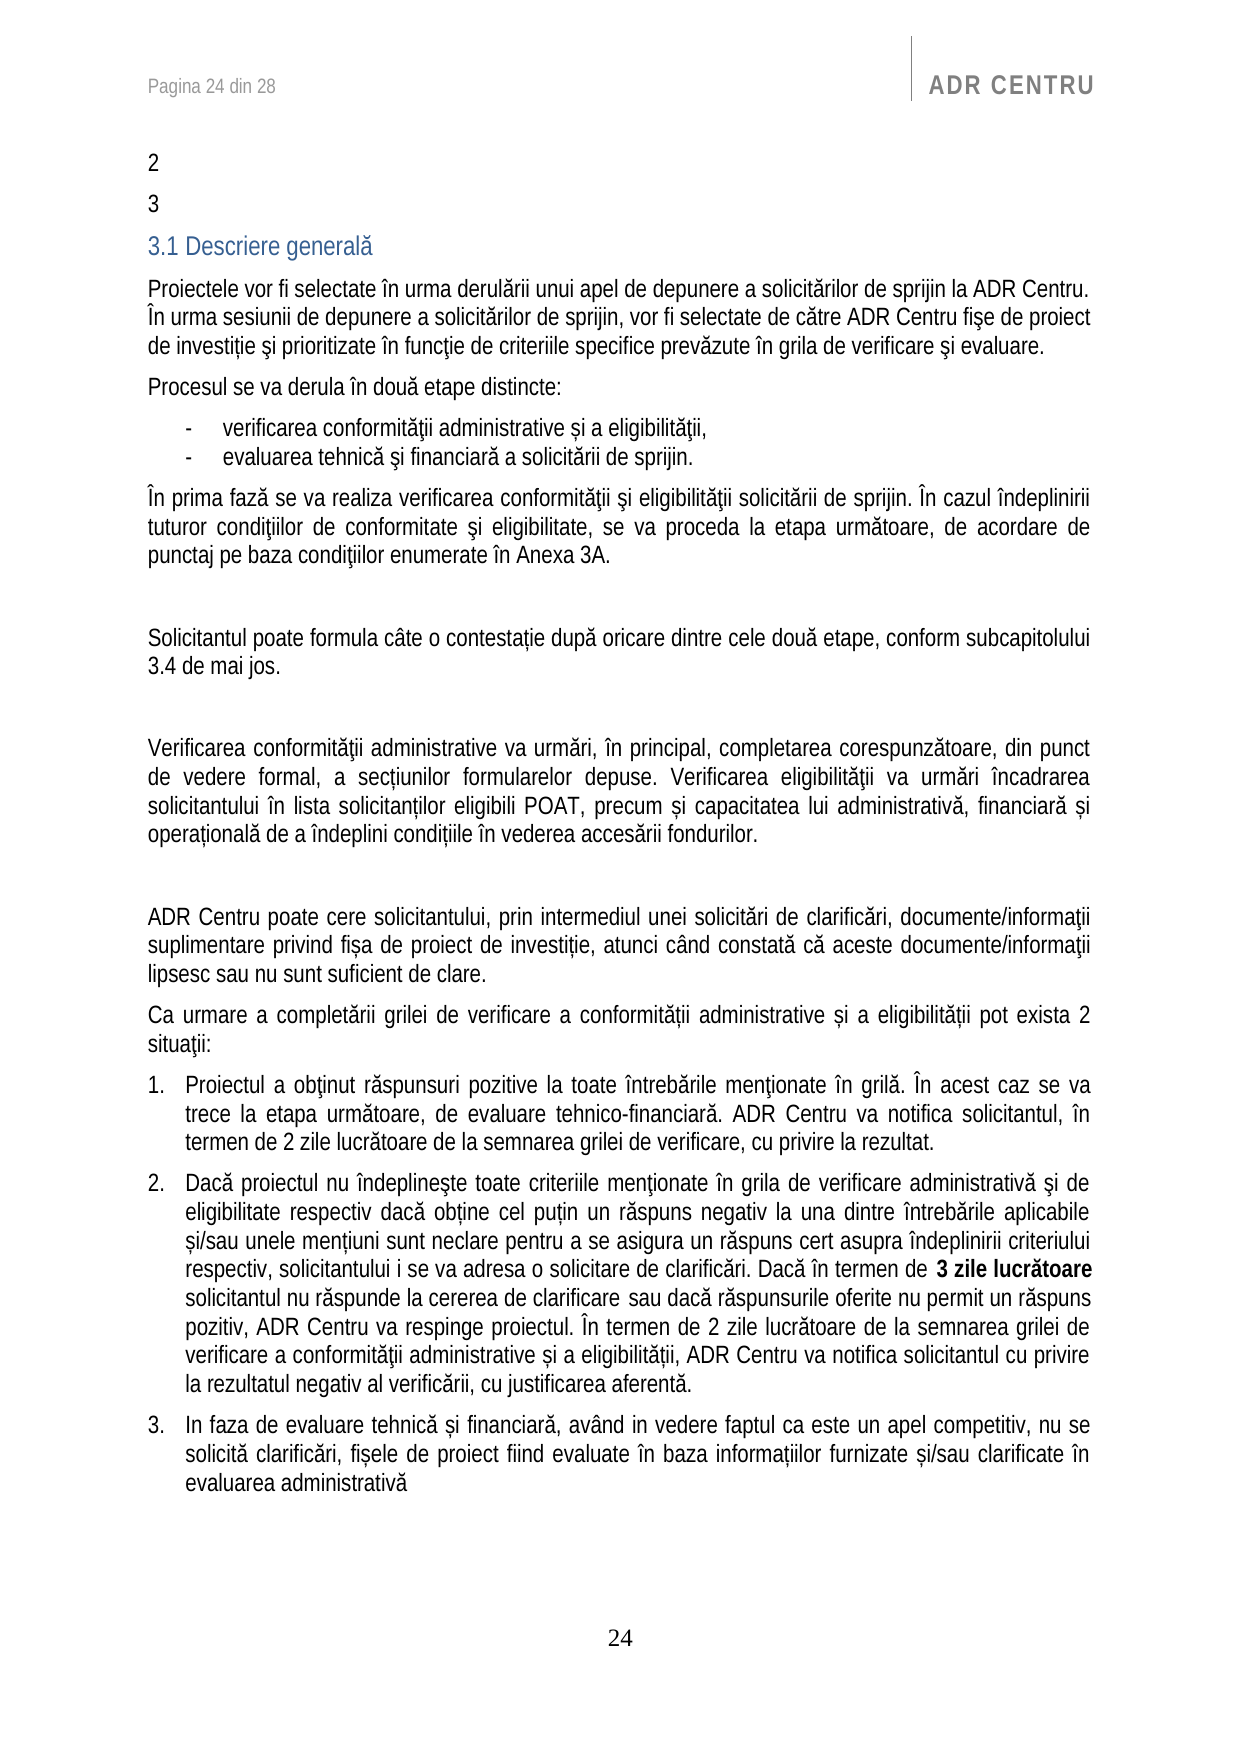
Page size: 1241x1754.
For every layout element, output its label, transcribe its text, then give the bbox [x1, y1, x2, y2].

text Proiectele vor fi selectate în urma derulării unui apel de depunere a solicitărilor de sprijin la ADR Centru. În urma sesiunii de depunere a solicitărilor de sprijin, vor fi selectate de către ADR Centru fişe de proiect de investiție şi prioritizate în funcţie de criteriile specifice prevăzute în grila de verificare şi evaluare. [148, 273, 1092, 359]
list Dacă proiectul nu îndeplineşte toate criteriile menţionate în grila de verificare administrativă şi de eligibilitate respectiv dacă obține cel puțin un răspuns negativ la una dintre întrebările aplicabile și/sau unele mențiuni sunt neclare pentru a se asigura un răspuns cert asupra îndeplinirii criteriului respectiv, solicitantului i se va adresa o solicitare de clarificări. Dacă în termen de 3 zile lucrătoare solicitantul nu răspunde la cererea de clarificare sau dacă răspunsurile oferite nu permit un răspuns pozitiv, ADR Centru va respinge proiectul. În termen de 2 zile lucrătoare de la semnarea grilei de verificare a conformităţii administrative și a eligibilității, ADR Centru va notifica solicitantul cu privire la rezultatul negativ al verificării, cu justificarea aferentă. [148, 1168, 1092, 1398]
list verificarea conformităţii administrative și a eligibilităţii, [185, 413, 1092, 442]
text Verificarea conformităţii administrative va urmări, în principal, completarea corespunzătoare, din punct de vedere formal, a secțiunilor formularelor depuse. Verificarea eligibilităţii va urmări încadrarea solicitantului în lista solicitanților eligibili POAT, precum și capacitatea lui administrativă, financiară și operațională de a îndeplini condițiile în vederea accesării fondurilor. [148, 733, 1092, 848]
list In faza de evaluare tehnică și financiară, având in vedere faptul ca este un apel competitiv, nu se solicită clarificări, fișele de proiect fiind evaluate în baza informațiilor furnizate și/sau clarificate în evaluarea administrativă [148, 1410, 1092, 1496]
list evaluarea tehnică şi financiară a solicitării de sprijin. [185, 442, 1092, 470]
text Solicitantul poate formula câte o contestație după oricare dintre cele două etape, conform subcapitolului 3.4 de mai jos. [148, 622, 1092, 680]
list Proiectul a obţinut răspunsuri pozitive la toate întrebările menţionate în grilă. În acest caz se va trece la etapa următoare, de evaluare tehnico-financiară. ADR Centru va notifica solicitantul, în termen de 2 zile lucrătoare de la semnarea grilei de verificare, cu privire la rezultat. [148, 1070, 1092, 1156]
text ADR Centru poate cere solicitantului, prin intermediul unei solicitări de clarificări, documente/informaţii suplimentare privind fișa de proiect de investiție, atunci când constată că aceste documente/informaţii lipsesc sau nu sunt suficient de clare. [148, 902, 1092, 988]
subtitle Descriere generală [148, 230, 1092, 261]
text În prima fază se va realiza verificarea conformităţii şi eligibilităţii solicitării de sprijin. În cazul îndeplinirii tuturor condiţiilor de conformitate şi eligibilitate, se va proceda la etapa următoare, de acordare de punctaj pe baza condiţiilor enumerate în Anexa 3A. [148, 483, 1092, 569]
text Ca urmare a completării grilei de verificare a conformității administrative și a eligibilității pot exista 2 situaţii: [148, 1000, 1092, 1057]
text Procesul se va derula în două etape distincte: [148, 372, 1092, 401]
